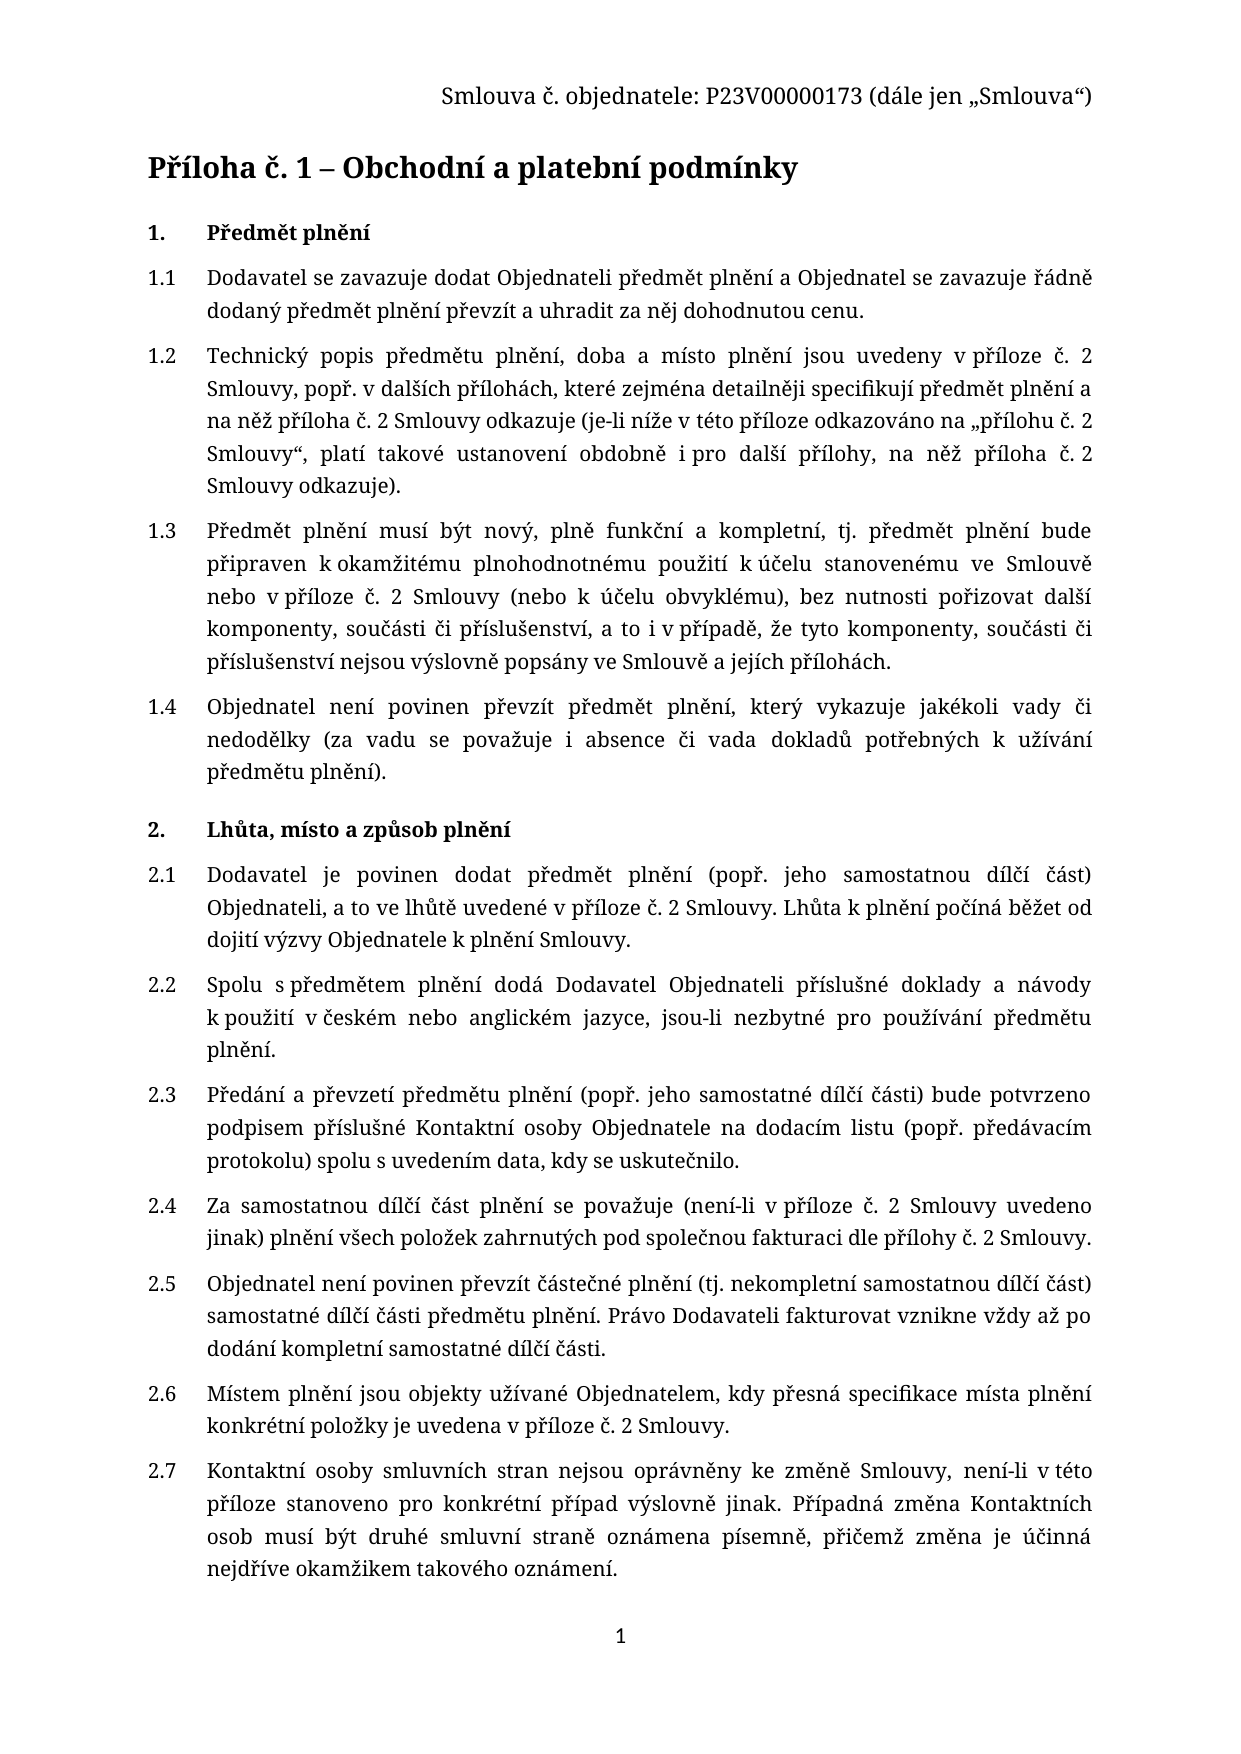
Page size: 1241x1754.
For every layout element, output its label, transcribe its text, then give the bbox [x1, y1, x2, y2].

list Objednatel není povinen převzít částečné plnění (tj. nekompletní samostatnou dílčí část) samostatné dílčí části předmětu plnění. Právo Dodavateli fakturovat vznikne vždy až po dodání kompletní samostatné dílčí části. [148, 1269, 1093, 1362]
list Místem plnění jsou objekty užívané Objednatelem, kdy přesná specifikace místa plnění konkrétní položky je uvedena v příloze č. 2 Smlouvy. [148, 1379, 1093, 1440]
list Objednatel není povinen převzít předmět plnění, který vykazuje jakékoli vady či nedodělky (za vadu se považuje i absence či vada dokladů potřebných k užívání předmětu plnění). [148, 692, 1093, 786]
list Dodavatel se zavazuje dodat Objednateli předmět plnění a Objednatel se zavazuje řádně dodaný předmět plnění převzít a uhradit za něj dohodnutou cenu. [148, 263, 1093, 324]
list Spolu s předmětem plnění dodá Dodavatel Objednateli příslušné doklady a návody k použití v českém nebo anglickém jazyce, jsou-li nezbytné pro používání předmětu plnění. [148, 970, 1093, 1064]
list Dodavatel je povinen dodat předmět plnění (popř. jeho samostatnou dílčí část) Objednateli, a to ve lhůtě uvedené v příloze č. 2 Smlouvy. Lhůta k plnění počíná běžet od dojití výzvy Objednatele k plnění Smlouvy. [148, 860, 1093, 954]
list Předmět plnění [148, 218, 1093, 247]
list Za samostatnou dílčí část plnění se považuje (není-li v příloze č. 2 Smlouvy uvedeno jinak) plnění všech položek zahrnutých pod společnou fakturaci dle přílohy č. 2 Smlouvy. [148, 1191, 1093, 1252]
list Kontaktní osoby smluvních stran nejsou oprávněny ke změně Smlouvy, není-li v této příloze stanoveno pro konkrétní případ výslovně jinak. Případná změna Kontaktních osob musí být druhé smluvní straně oznámena písemně, přičemž změna je účinná nejdříve okamžikem takového oznámení. [148, 1457, 1093, 1583]
list Lhůta, místo a způsob plnění [148, 815, 1093, 843]
list Předání a převzetí předmětu plnění (popř. jeho samostatné dílčí části) bude potvrzeno podpisem příslušné Kontaktní osoby Objednatele na dodacím listu (popř. předávacím protokolu) spolu s uvedením data, kdy se uskutečnilo. [148, 1081, 1093, 1174]
list Technický popis předmětu plnění, doba a místo plnění jsou uvedeny v příloze č. 2 Smlouvy, popř. v dalších přílohách, které zejména detailněji specifikují předmět plnění a na něž příloha č. 2 Smlouvy odkazuje (je-li níže v této příloze odkazováno na „přílohu č. 2 Smlouvy“, platí takové ustanovení obdobně i pro další přílohy, na něž příloha č. 2 Smlouvy odkazuje). [148, 341, 1093, 500]
list Předmět plnění musí být nový, plně funkční a kompletní, tj. předmět plnění bude připraven k okamžitému plnohodnotnému použití k účelu stanovenému ve Smlouvě nebo v příloze č. 2 Smlouvy (nebo k účelu obvyklému), bez nutnosti pořizovat další komponenty, součásti či příslušenství, a to i v případě, že tyto komponenty, součásti či příslušenství nejsou výslovně popsány ve Smlouvě a jejích přílohách. [148, 517, 1093, 675]
text Příloha č. 1 – Obchodní a platební podmínky [148, 148, 1093, 187]
